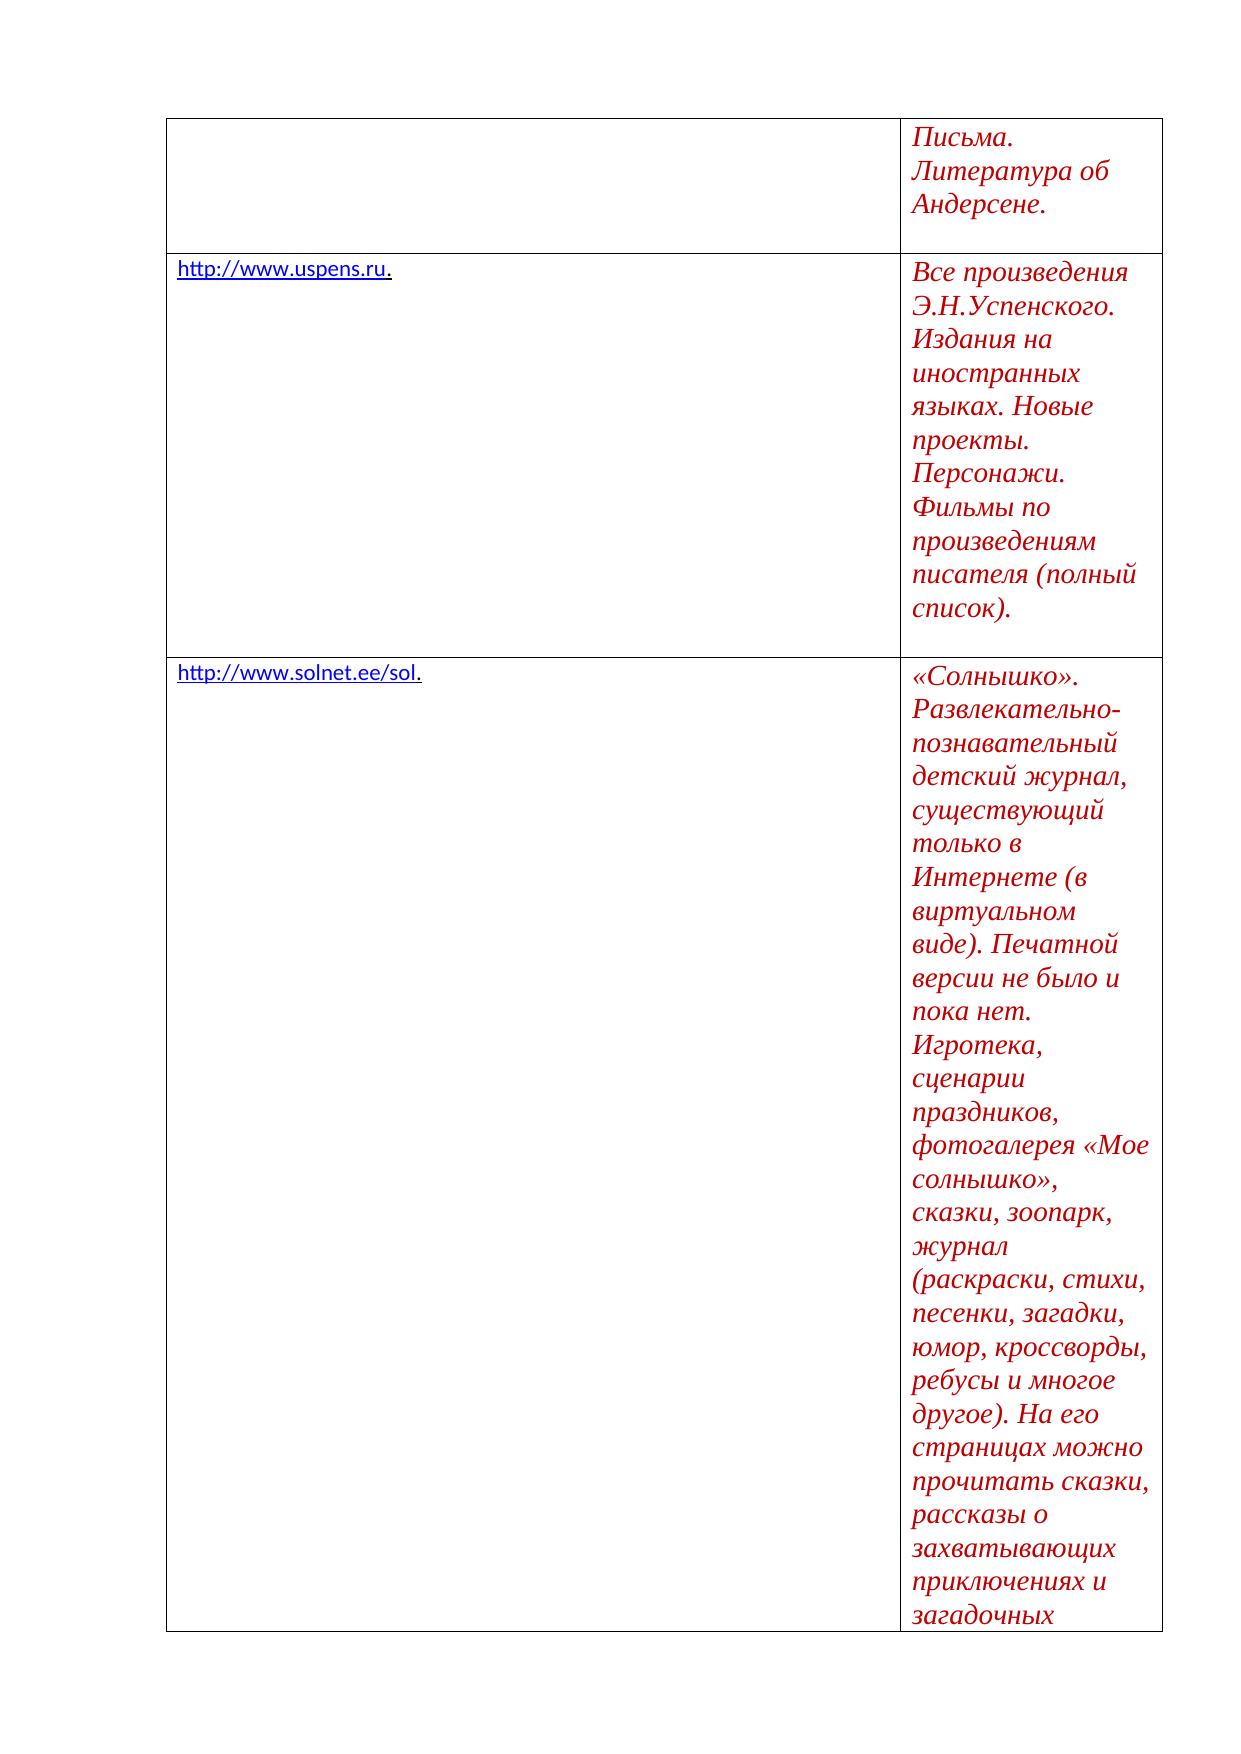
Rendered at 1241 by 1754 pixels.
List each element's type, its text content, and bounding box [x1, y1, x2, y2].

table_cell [901, 119, 1162, 253]
table_cell http://www.uspens.ru. [167, 254, 900, 657]
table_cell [901, 658, 1162, 1631]
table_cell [167, 119, 900, 253]
table_cell Все произведения Э.Н.Успенского. Издания на иностранных языках. Новые проекты. Персонажи. Фильмы по произведениям писателя (полный список). [901, 254, 1162, 657]
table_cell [167, 658, 900, 1631]
